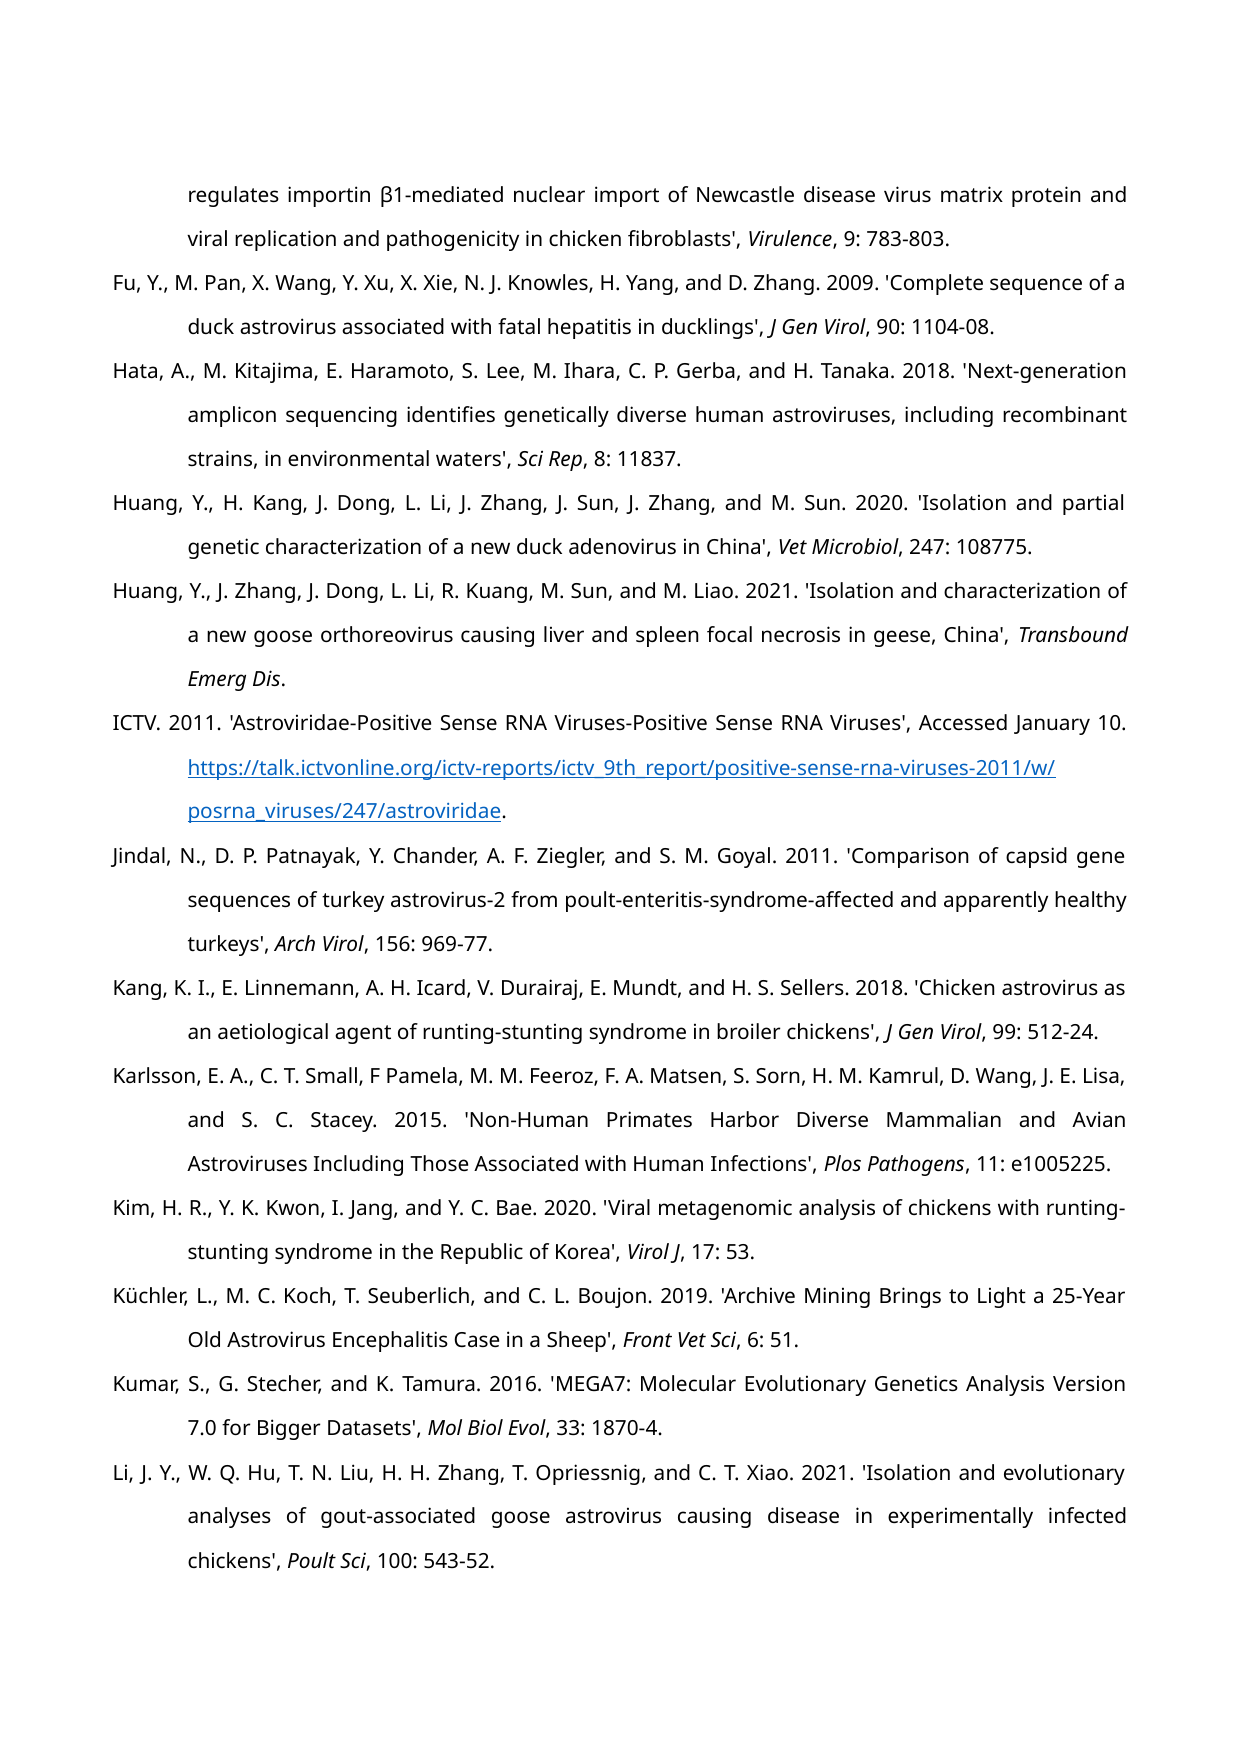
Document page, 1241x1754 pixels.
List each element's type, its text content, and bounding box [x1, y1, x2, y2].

text Kumar, S., G. Stecher, and K. Tamura. 2016. 'MEGA7: Molecular Evolutionary Genetics Analysis Version 7.0 for Bigger Datasets', Mol Biol Evol, 33: 1870-4. [112, 1362, 1128, 1450]
text ICTV. 2011. 'Astroviridae-Positive Sense RNA Viruses-Positive Sense RNA Viruses', Accessed January 10. https://talk.ictvonline.org/ictv-reports/ictv_9th_report/positive-sense-rna-viruses-2011/w/posrna_viruses/247/astroviridae. [112, 701, 1128, 833]
text Huang, Y., J. Zhang, J. Dong, L. Li, R. Kuang, M. Sun, and M. Liao. 2021. 'Isolation and characterization of a new goose orthoreovirus causing liver and spleen focal necrosis in geese, China', Transbound Emerg Dis. [112, 568, 1128, 701]
text Kim, H. R., Y. K. Kwon, I. Jang, and Y. C. Bae. 2020. 'Viral metagenomic analysis of chickens with runting-stunting syndrome in the Republic of Korea', Virol J, 17: 53. [112, 1185, 1128, 1273]
text Jindal, N., D. P. Patnayak, Y. Chander, A. F. Ziegler, and S. M. Goyal. 2011. 'Comparison of capsid gene sequences of turkey astrovirus-2 from poult-enteritis-syndrome-affected and apparently healthy turkeys', Arch Virol, 156: 969-77. [112, 833, 1128, 965]
text Fu, Y., M. Pan, X. Wang, Y. Xu, X. Xie, N. J. Knowles, H. Yang, and D. Zhang. 2009. 'Complete sequence of a duck astrovirus associated with fatal hepatitis in ducklings', J Gen Virol, 90: 1104-08. [112, 260, 1128, 348]
text Huang, Y., H. Kang, J. Dong, L. Li, J. Zhang, J. Sun, J. Zhang, and M. Sun. 2020. 'Isolation and partial genetic characterization of a new duck adenovirus in China', Vet Microbiol, 247: 108775. [112, 480, 1128, 568]
text Küchler, L., M. C. Koch, T. Seuberlich, and C. L. Boujon. 2019. 'Archive Mining Brings to Light a 25-Year Old Astrovirus Encephalitis Case in a Sheep', Front Vet Sci, 6: 51. [112, 1273, 1128, 1362]
text Karlsson, E. A., C. T. Small, F Pamela, M. M. Feeroz, F. A. Matsen, S. Sorn, H. M. Kamrul, D. Wang, J. E. Lisa, and S. C. Stacey. 2015. 'Non-Human Primates Harbor Diverse Mammalian and Avian Astroviruses Including Those Associated with Human Infections', Plos Pathogens, 11: e1005225. [112, 1053, 1128, 1185]
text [112, 172, 1128, 260]
text Kang, K. I., E. Linnemann, A. H. Icard, V. Durairaj, E. Mundt, and H. S. Sellers. 2018. 'Chicken astrovirus as an aetiological agent of runting-stunting syndrome in broiler chickens', J Gen Virol, 99: 512-24. [112, 965, 1128, 1053]
text Hata, A., M. Kitajima, E. Haramoto, S. Lee, M. Ihara, C. P. Gerba, and H. Tanaka. 2018. 'Next-generation amplicon sequencing identifies genetically diverse human astroviruses, including recombinant strains, in environmental waters', Sci Rep, 8: 11837. [112, 348, 1128, 480]
text Li, J. Y., W. Q. Hu, T. N. Liu, H. H. Zhang, T. Opriessnig, and C. T. Xiao. 2021. 'Isolation and evolutionary analyses of gout-associated goose astrovirus causing disease in experimentally infected chickens', Poult Sci, 100: 543-52. [112, 1450, 1128, 1582]
